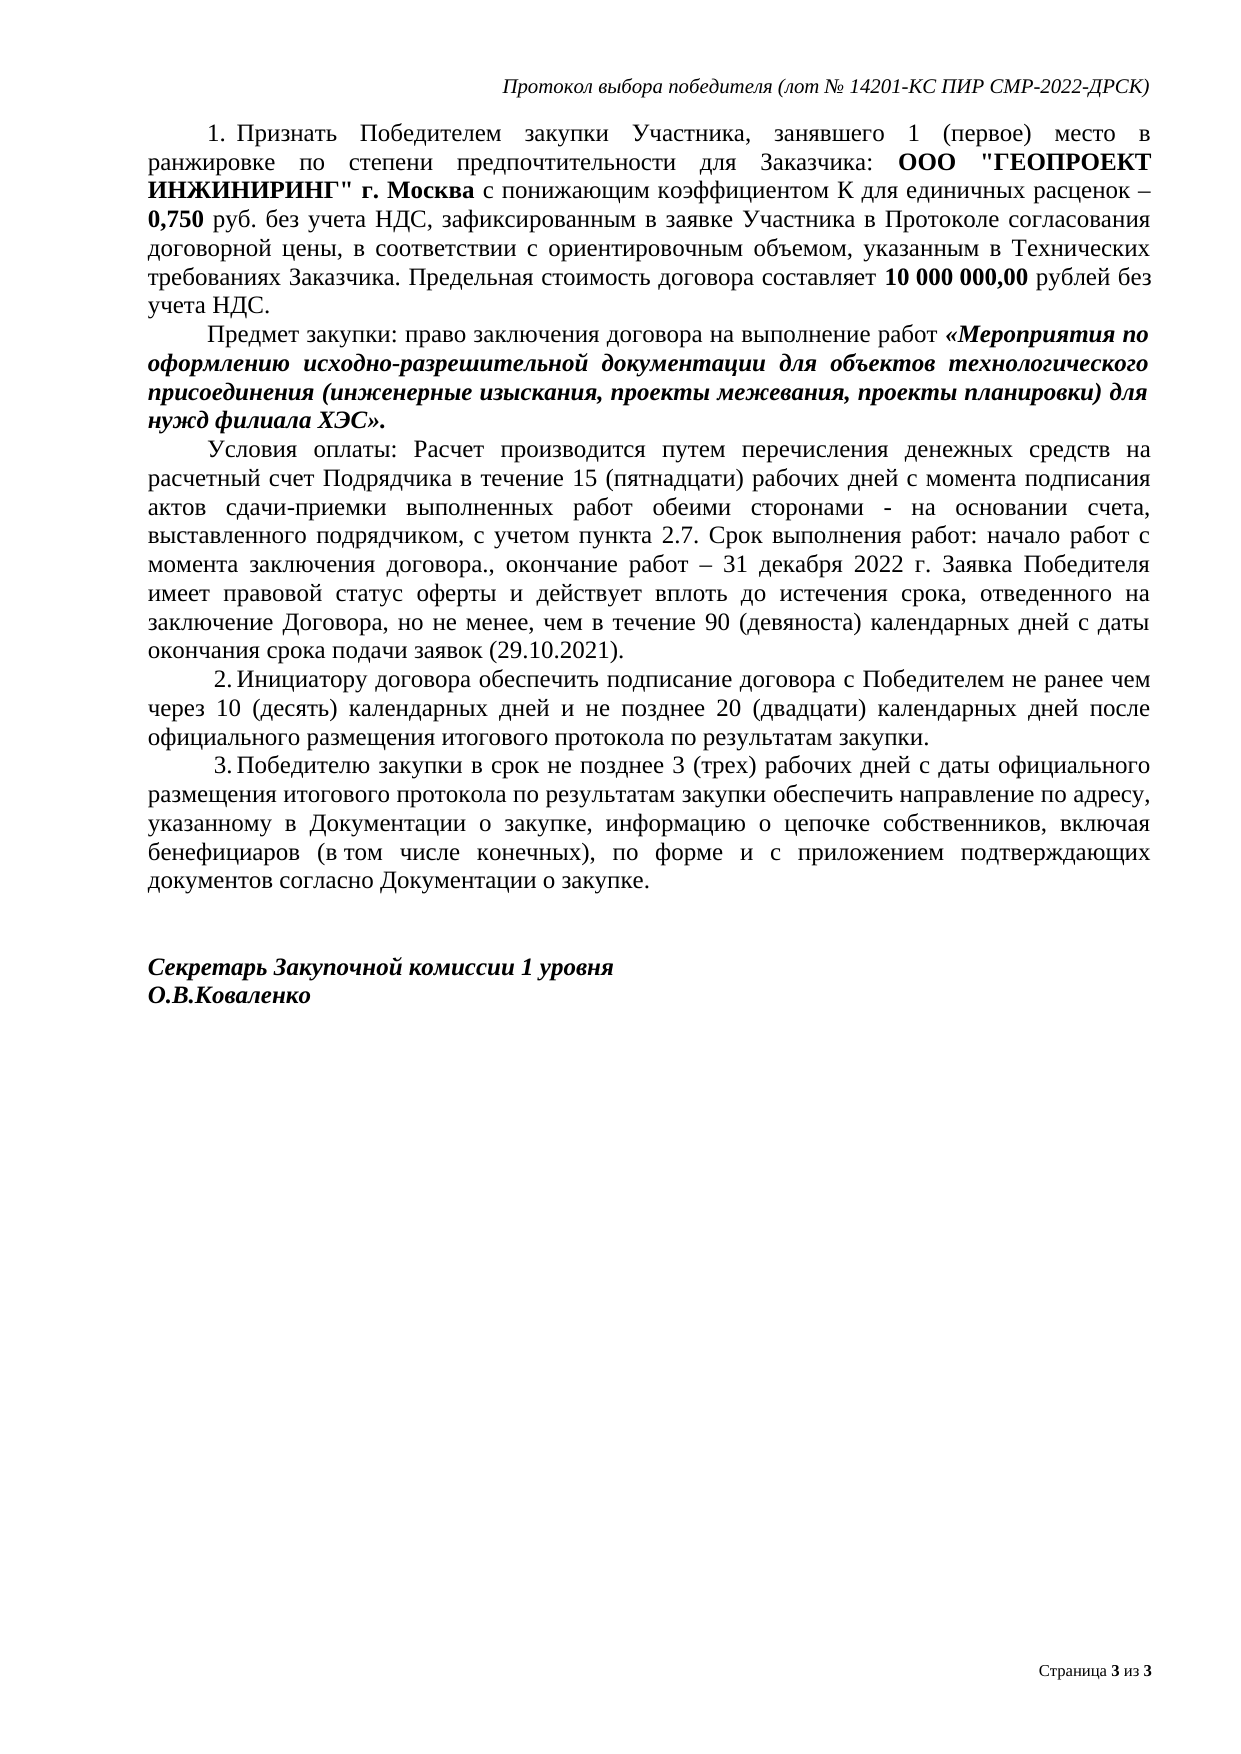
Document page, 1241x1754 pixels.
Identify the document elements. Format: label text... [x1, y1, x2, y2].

list Победителю закупки в срок не позднее 3 (трех) рабочих дней с даты официального размещения итогового протокола по результатам закупки обеспечить направление по адресу, указанному в Документации о закупке, информацию о цепочке собственников, включая бенефициаров (в том числе конечных), по форме и с приложением подтверждающих документов согласно Документации о закупке. [148, 751, 1152, 894]
text Секретарь Закупочной комиссии 1 уровня О.В.Коваленко [148, 952, 1152, 1009]
text Предмет закупки: право заключения договора на выполнение работ «Мероприятия по оформлению исходно-разрешительной документации для объектов технологического присоединения (инженерные изыскания, проекты межевания, проекты планировки) для нужд филиала ХЭС». [148, 319, 1152, 434]
list Инициатору договора обеспечить подписание договора с Победителем не ранее чем через 10 (десять) календарных дней и не позднее 20 (двадцати) календарных дней после официального размещения итогового протокола по результатам закупки. [148, 664, 1152, 751]
text Условия оплаты: Расчет производится путем перечисления денежных средств на расчетный счет Подрядчика в течение 15 (пятнадцати) рабочих дней с момента подписания актов сдачи-приемки выполненных работ обеими сторонами - на основании счета, выставленного подрядчиком, с учетом пункта 2.7. Срок выполнения работ: начало работ с момента заключения договора., окончание работ – 31 декабря 2022 г. Заявка Победителя имеет правовой статус оферты и действует вплоть до истечения срока, отведенного на заключение Договора, но не менее, чем в течение 90 (девяноста) календарных дней с даты окончания срока подачи заявок (29.10.2021). [148, 434, 1152, 664]
list Признать Победителем закупки Участника, занявшего 1 (первое) место в ранжировке по степени предпочтительности для Заказчика: ООО "ГЕОПРОЕКТ ИНЖИНИРИНГ" г. Москва с понижающим коэффициентом К для единичных расценок – 0,750 руб. без учета НДС, зафиксированным в заявке Участника в Протоколе согласования договорной цены, в соответствии с ориентировочным объемом, указанным в Технических требованиях Заказчика. Предельная стоимость договора составляет 10 000 000,00 рублей без учета НДС. [148, 118, 1152, 319]
